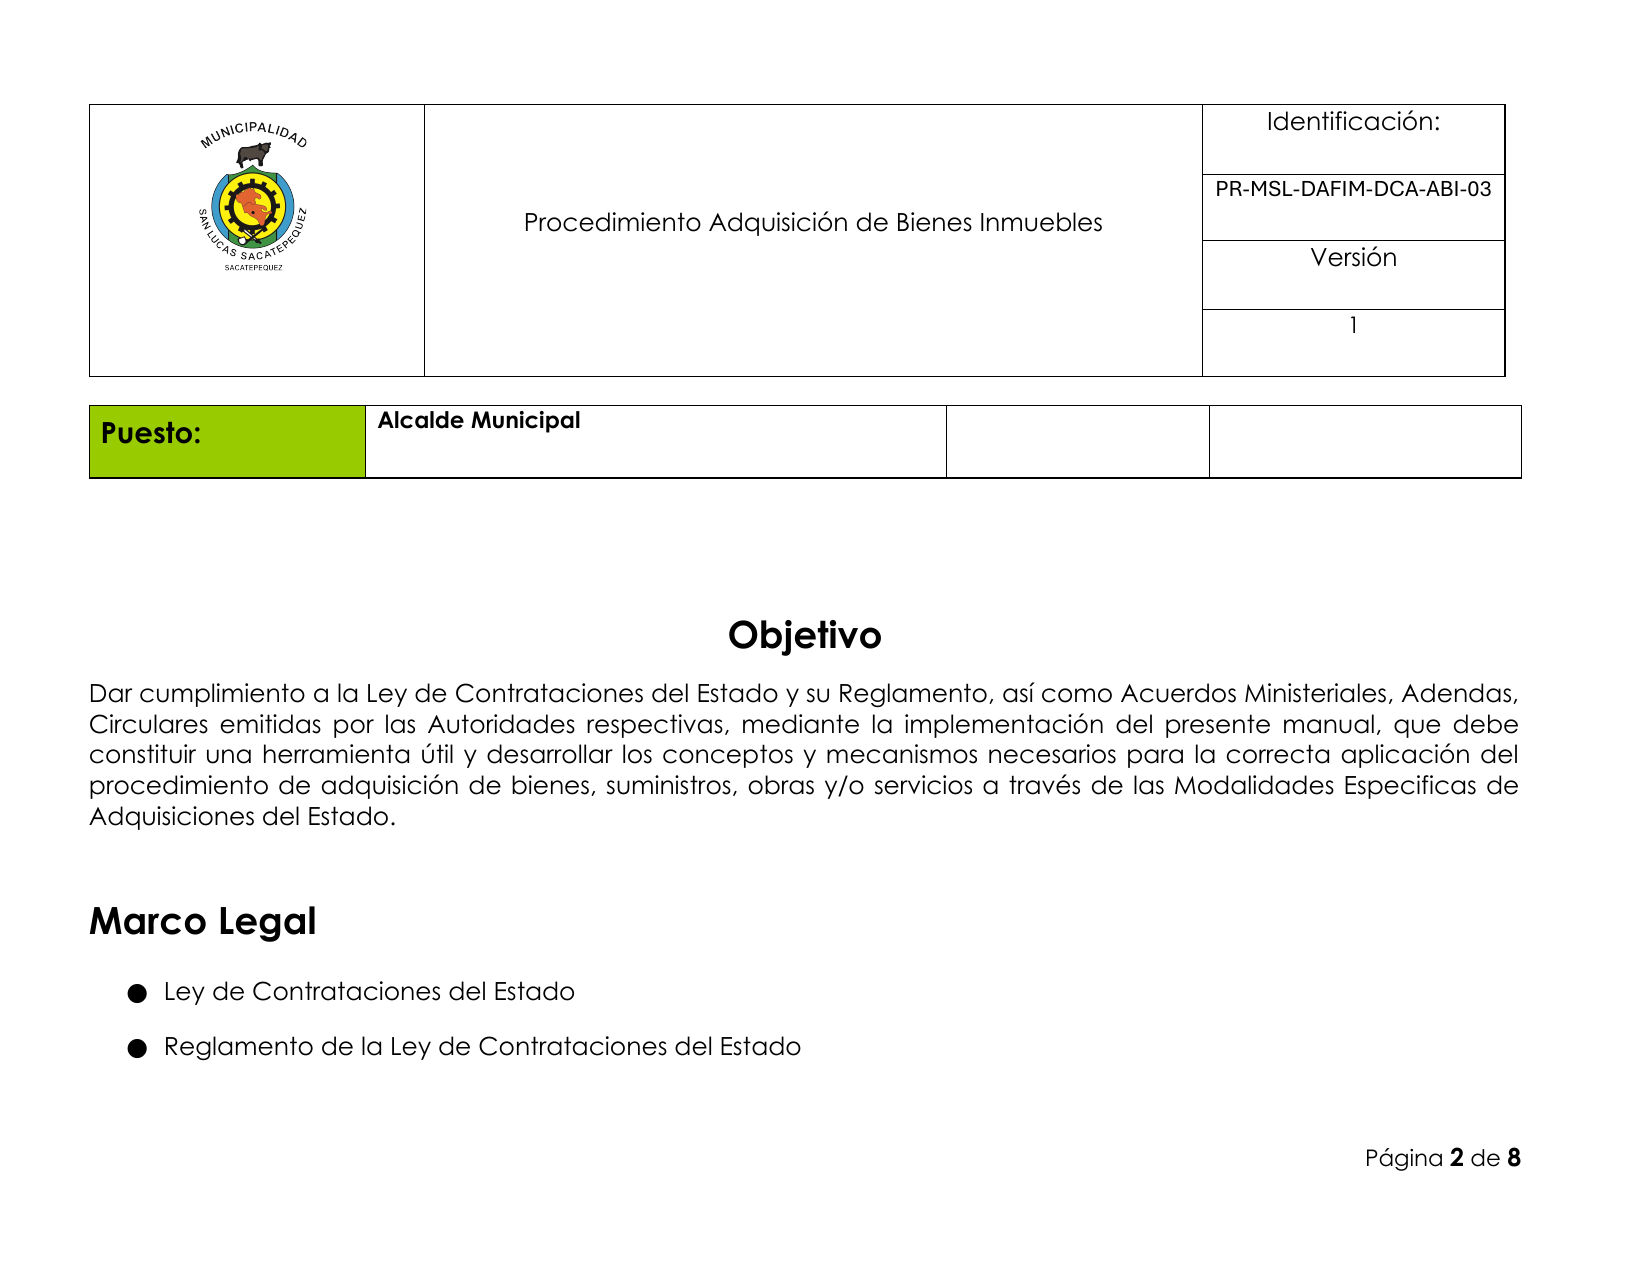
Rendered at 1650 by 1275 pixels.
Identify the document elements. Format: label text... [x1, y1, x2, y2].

table_cell [947, 406, 1209, 477]
table_cell Puesto: [90, 406, 365, 477]
list Reglamento de la Ley de Contrataciones del Estado [126, 1019, 1521, 1070]
picture [199, 122, 307, 271]
table_cell Alcalde Municipal [366, 406, 946, 477]
text Marco Legal [89, 897, 1521, 943]
list Ley de Contrataciones del Estado [126, 963, 1521, 1015]
text Objetivo [89, 611, 1521, 657]
text Dar cumplimiento a la Ley de Contrataciones del Estado y su Reglamento, así como Acuerdos Ministeriales, Adendas, Circulares emitidas por las Autoridades respectivas, mediante la implementación del presente manual, que debe constituir una herramienta útil y desarrollar los conceptos y mecanismos necesarios para la correcta aplicación del procedimiento de adquisición de bienes, suministros, obras y/o servicios a través de las Modalidades Especificas de Adquisiciones del Estado. [89, 678, 1521, 831]
table_cell [1210, 406, 1521, 477]
